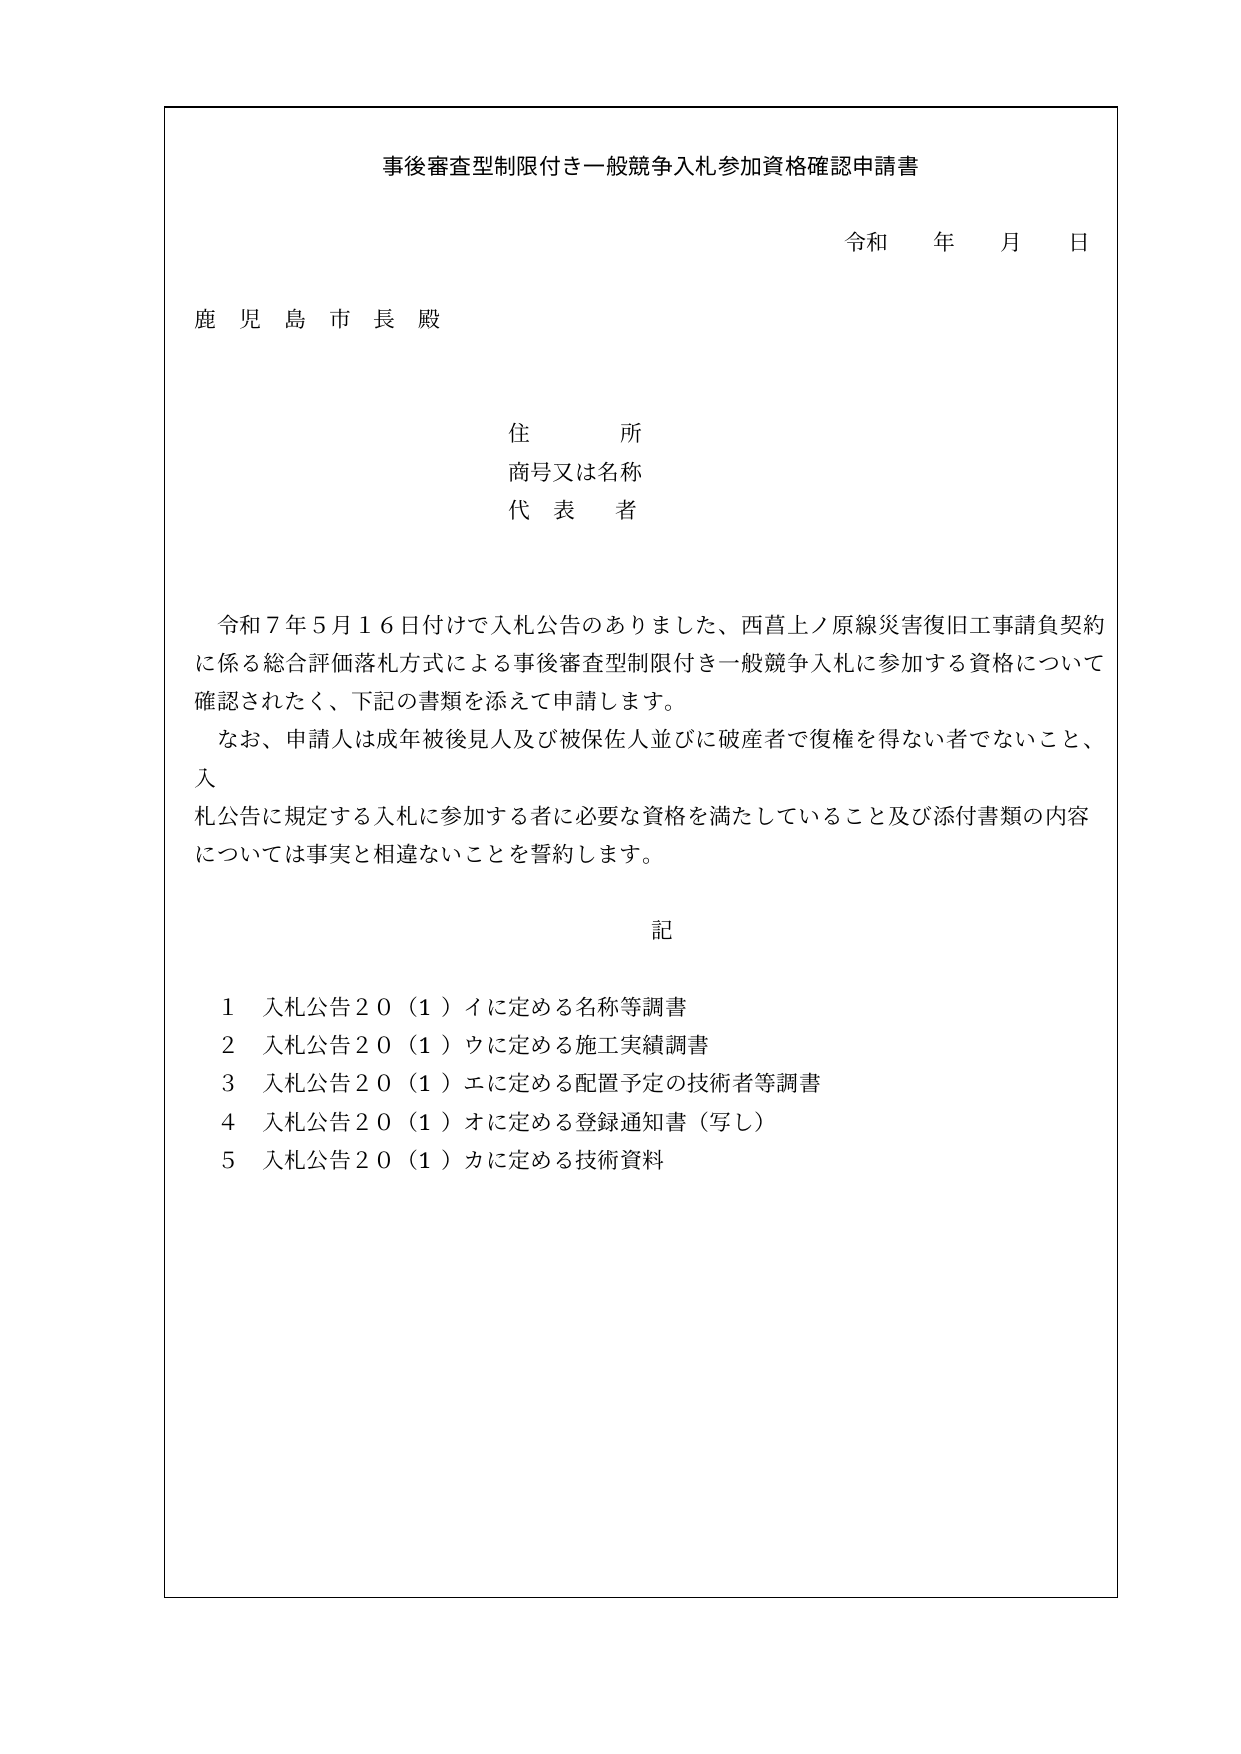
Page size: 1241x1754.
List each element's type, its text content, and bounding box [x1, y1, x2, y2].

table_header 事後審査型制限付き一般競争入札参加資格確認申請書 令和 年 月 日 鹿 児 島 市 長 殿 住 所 商号又は名称 代表者 令和７年５月１６日付けで入札公告のありました、西菖上ノ原線災害復旧工事請負契約に係る総合評価落札方式による事後審査型制限付き一般競争入札に参加する資格について確認されたく、下記の書類を添えて申請します。 なお、申請人は成年被後見人及び被保佐人並びに破産者で復権を得ない者でないこと、入 札公告に規定する入札に参加する者に必要な資格を満たしていること及び添付書類の内容 については事実と相違ないことを誓約します。 記 １ 入札公告２０（1）イに定める名称等調書 ２ 入札公告２０（1）ウに定める施工実績調書 ３ 入札公告２０（1）エに定める配置予定の技術者等調書 ４ 入札公告２０（1）オに定める登録通知書（写し） ５ 入札公告２０（1）カに定める技術資料 [165, 108, 1117, 1597]
